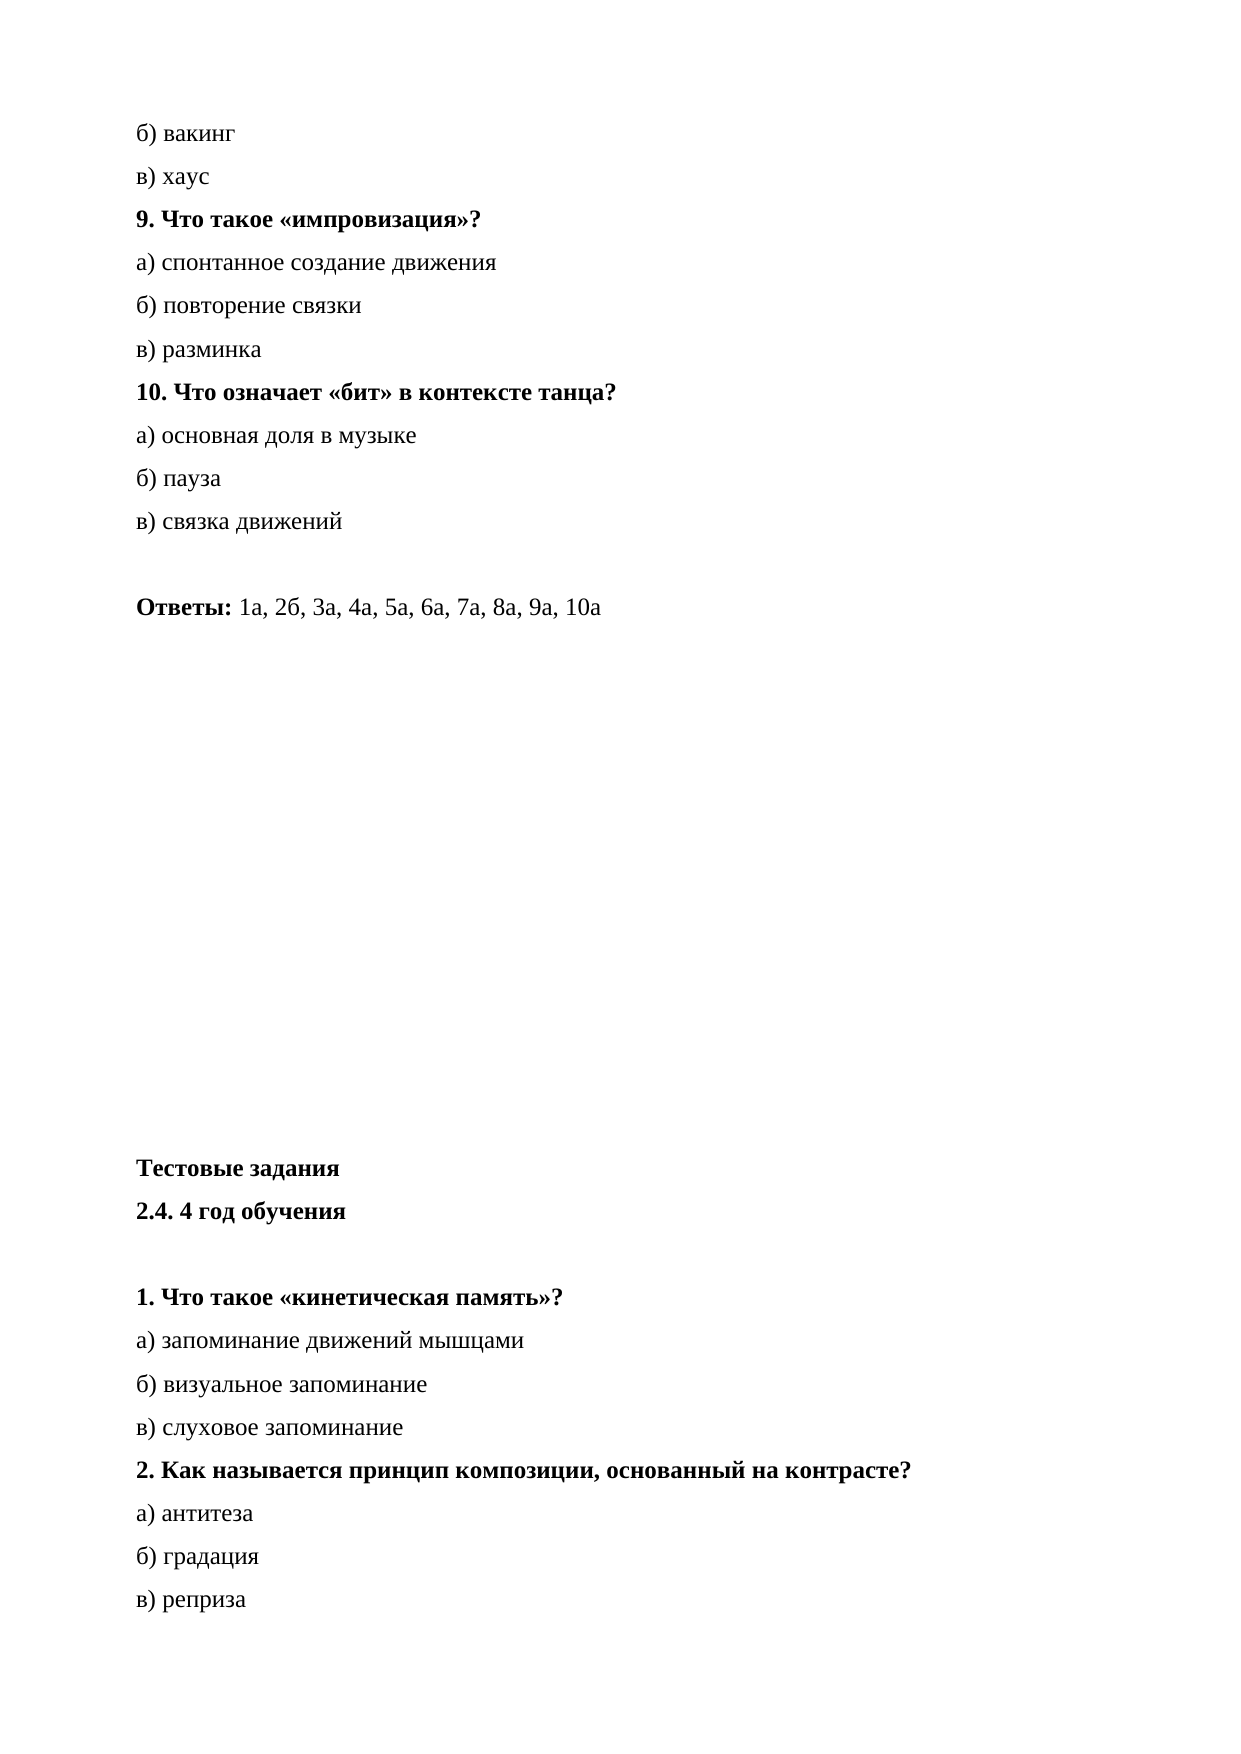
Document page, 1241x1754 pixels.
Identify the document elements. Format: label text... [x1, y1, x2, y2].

text б) повторение связки [136, 291, 1163, 319]
text 2. Как называется принцип композиции, основанный на контрасте? [136, 1455, 1163, 1484]
text 1. Что такое «кинетическая память»? [136, 1282, 1163, 1311]
text в) связка движений [136, 506, 1163, 535]
text б) пауза [136, 463, 1163, 492]
text в) разминка [136, 334, 1163, 362]
text б) вакинг [136, 118, 1163, 147]
text 10. Что означает «бит» в контексте танца? [136, 377, 1163, 406]
text в) реприза [136, 1584, 1163, 1613]
text в) хаус [136, 161, 1163, 190]
text 9. Что такое «импровизация»? [136, 204, 1163, 233]
text а) антитеза [136, 1498, 1163, 1527]
text Тестовые задания [136, 1153, 1163, 1182]
text а) основная доля в музыке [136, 420, 1163, 449]
text в) слуховое запоминание [136, 1412, 1163, 1441]
text а) спонтанное создание движения [136, 247, 1163, 276]
text 2.4. 4 год обучения [136, 1196, 1163, 1225]
text б) градация [136, 1541, 1163, 1570]
text а) запоминание движений мышцами [136, 1326, 1163, 1354]
text Ответы: 1а, 2б, 3а, 4а, 5а, 6а, 7а, 8а, 9а, 10а [136, 592, 1163, 621]
text б) визуальное запоминание [136, 1369, 1163, 1397]
